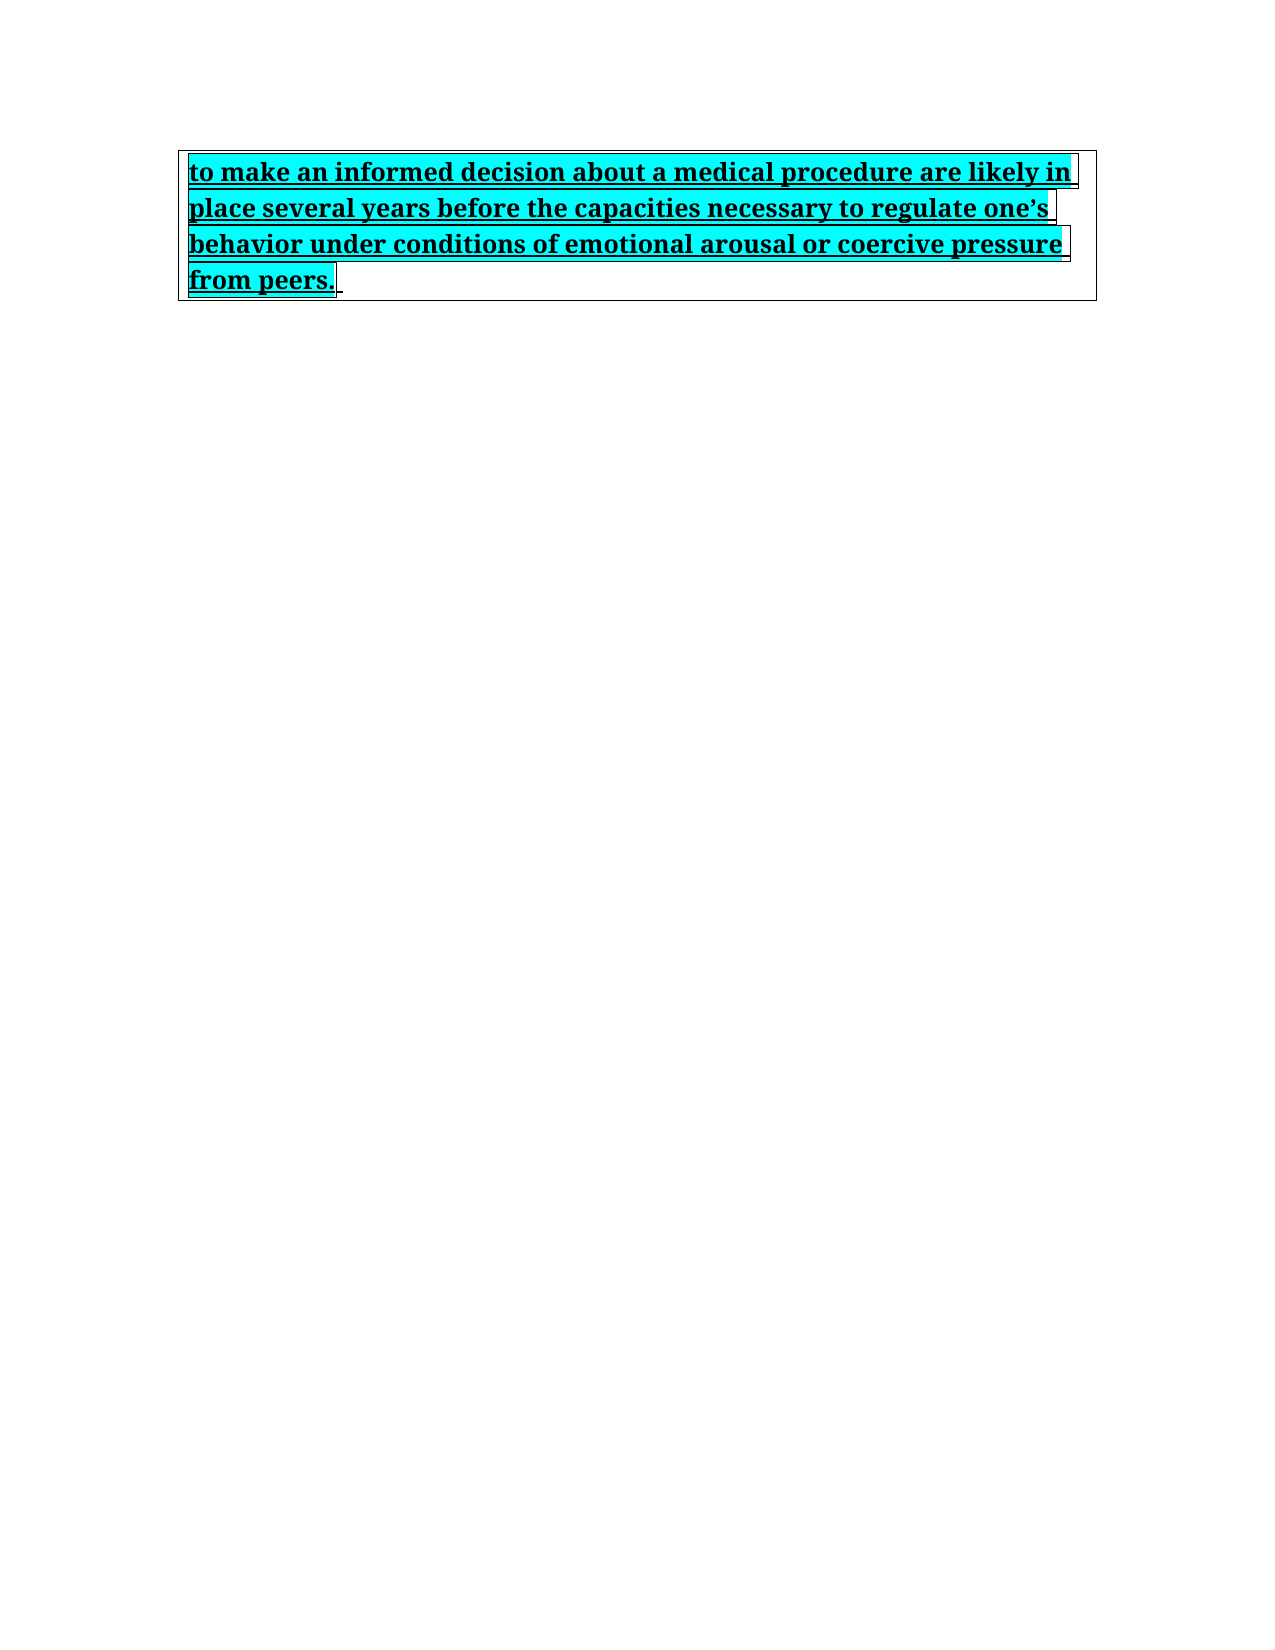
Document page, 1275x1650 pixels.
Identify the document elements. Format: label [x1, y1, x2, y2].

text [179, 151, 1096, 300]
